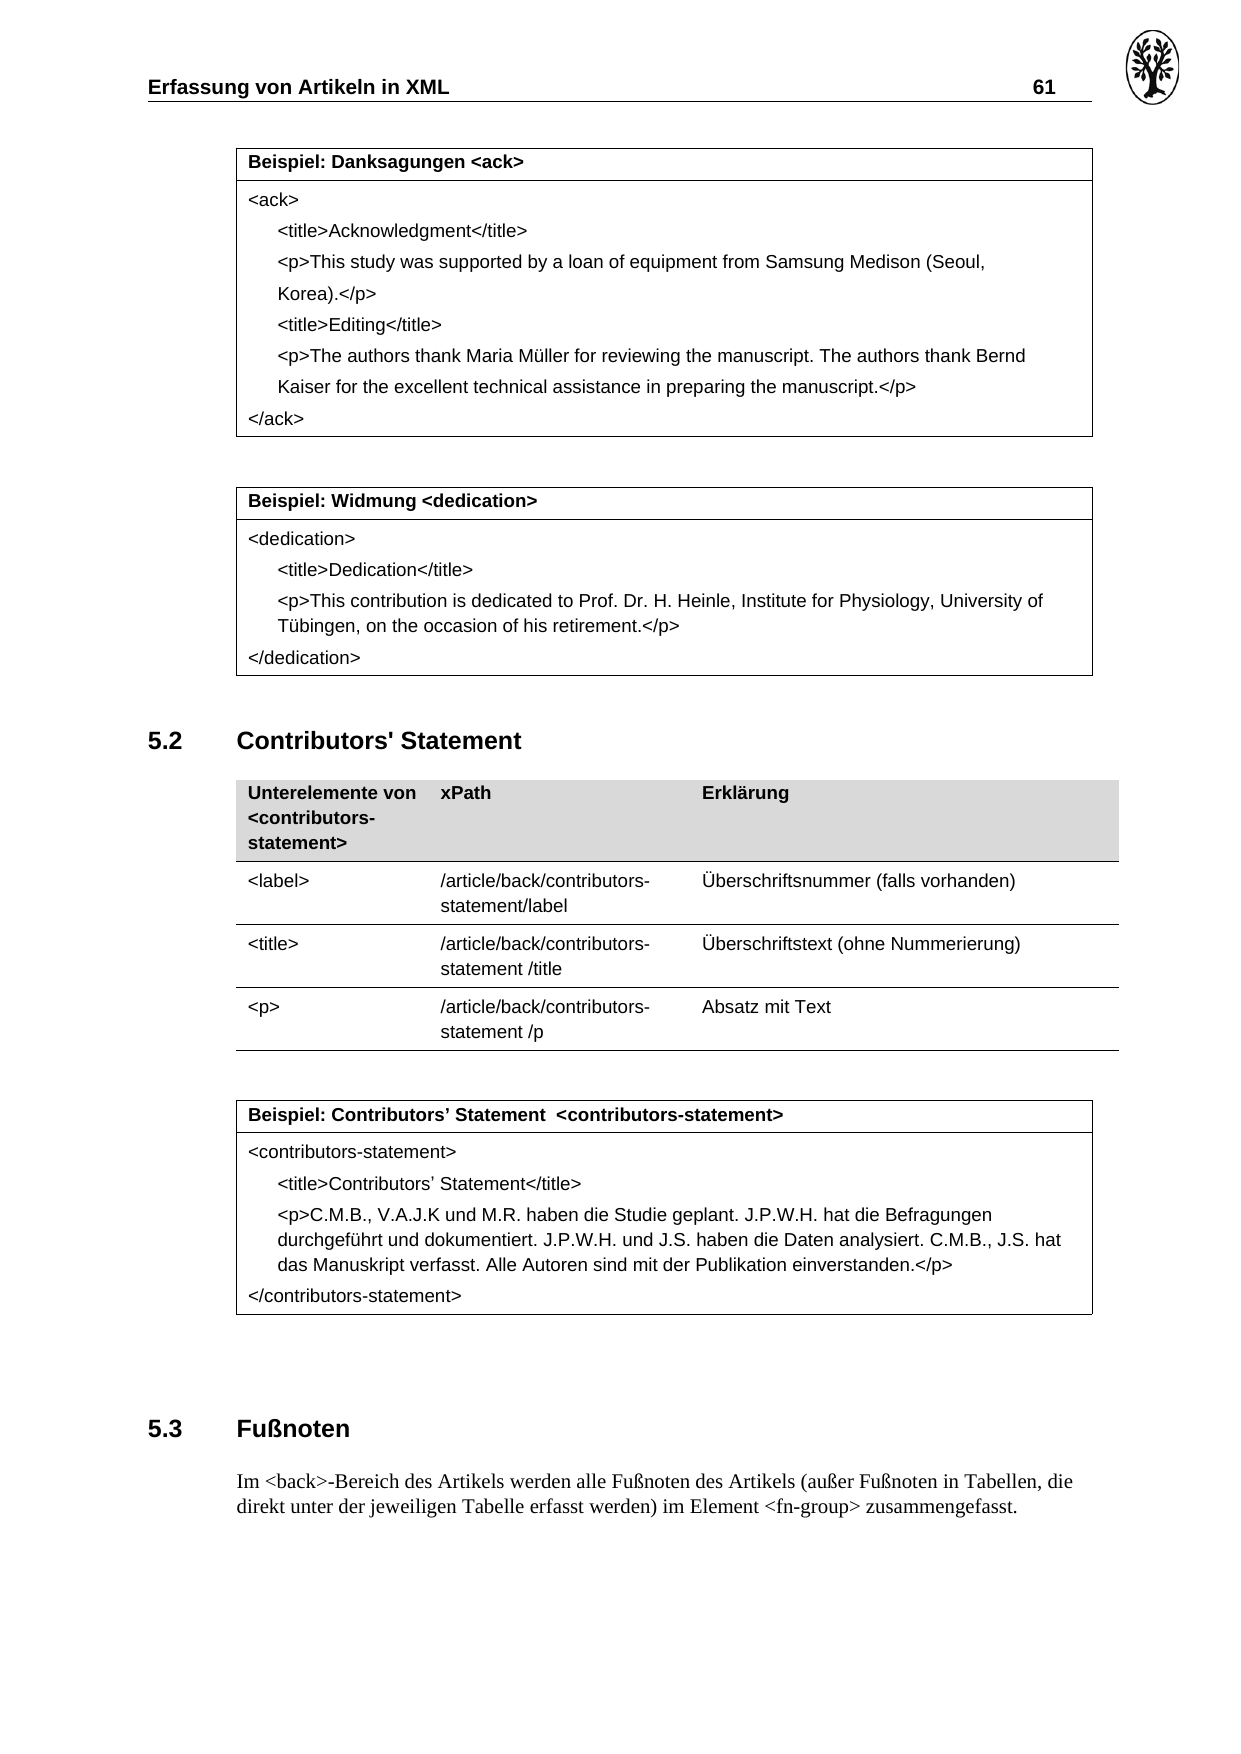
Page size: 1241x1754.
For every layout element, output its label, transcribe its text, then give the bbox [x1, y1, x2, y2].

table_cell Überschriftstext (ohne Nummerierung) [691, 925, 1119, 987]
table_cell /article/back/contributors-statement /p [429, 988, 691, 1050]
table_cell <dedication> <title>Dedication</title> <p>This contribution is dedicated to Prof. Dr. H. Heinle, Institute for Physiology, University of Tübingen, on the occasion of his retirement.</p> </dedication> [237, 520, 1092, 675]
table_header xPath [429, 780, 691, 861]
text Im <back>-Bereich des Artikels werden alle Fußnoten des Artikels (außer Fußnoten in Tabellen, die direkt unter der jeweiligen Tabelle erfasst werden) im Element <fn-group> zusammengefasst. [236, 1468, 1092, 1518]
table_cell <ack> <title>Acknowledgment</title> <p>This study was supported by a loan of equipment from Samsung Medison (Seoul, Korea).</p> <title>Editing</title> <p>The authors thank Maria Müller for reviewing the manuscript. The authors thank Bernd Kaiser for the excellent technical assistance in preparing the manuscript.</p> </ack> [237, 181, 1092, 436]
table_cell /article/back/contributors-statement/label [429, 862, 691, 924]
subtitle Fußnoten [148, 1414, 1092, 1443]
table_cell Überschriftsnummer (falls vorhanden) [691, 862, 1119, 924]
table_header Erklärung [691, 780, 1119, 861]
table_cell Absatz mit Text [691, 988, 1119, 1050]
table_cell /article/back/contributors-statement /title [429, 925, 691, 987]
table_header Unterelemente von <contributors-statement> [236, 780, 429, 861]
table_header Beispiel: Danksagungen <ack> [237, 149, 1092, 179]
table_header Beispiel: Contributorsʼ Statement <contributors-statement> [237, 1101, 1092, 1132]
table_cell <p> [236, 988, 429, 1050]
table_cell <title> [236, 925, 429, 987]
picture [1125, 30, 1180, 105]
table_cell <label> [236, 862, 429, 924]
table_cell <contributors-statement> <title>Contributorsʼ Statement</title> <p>C.M.B., V.A.J.K und M.R. haben die Studie geplant. J.P.W.H. hat die Befragungen durchgeführt und dokumentiert. J.P.W.H. und J.S. haben die Daten analysiert. C.M.B., J.S. hat das Manuskript verfasst. Alle Autoren sind mit der Publikation einverstanden.</p> </contributors-statement> [237, 1133, 1092, 1314]
table_header Beispiel: Widmung <dedication> [237, 488, 1092, 518]
subtitle Contributors' Statement [148, 726, 1092, 754]
